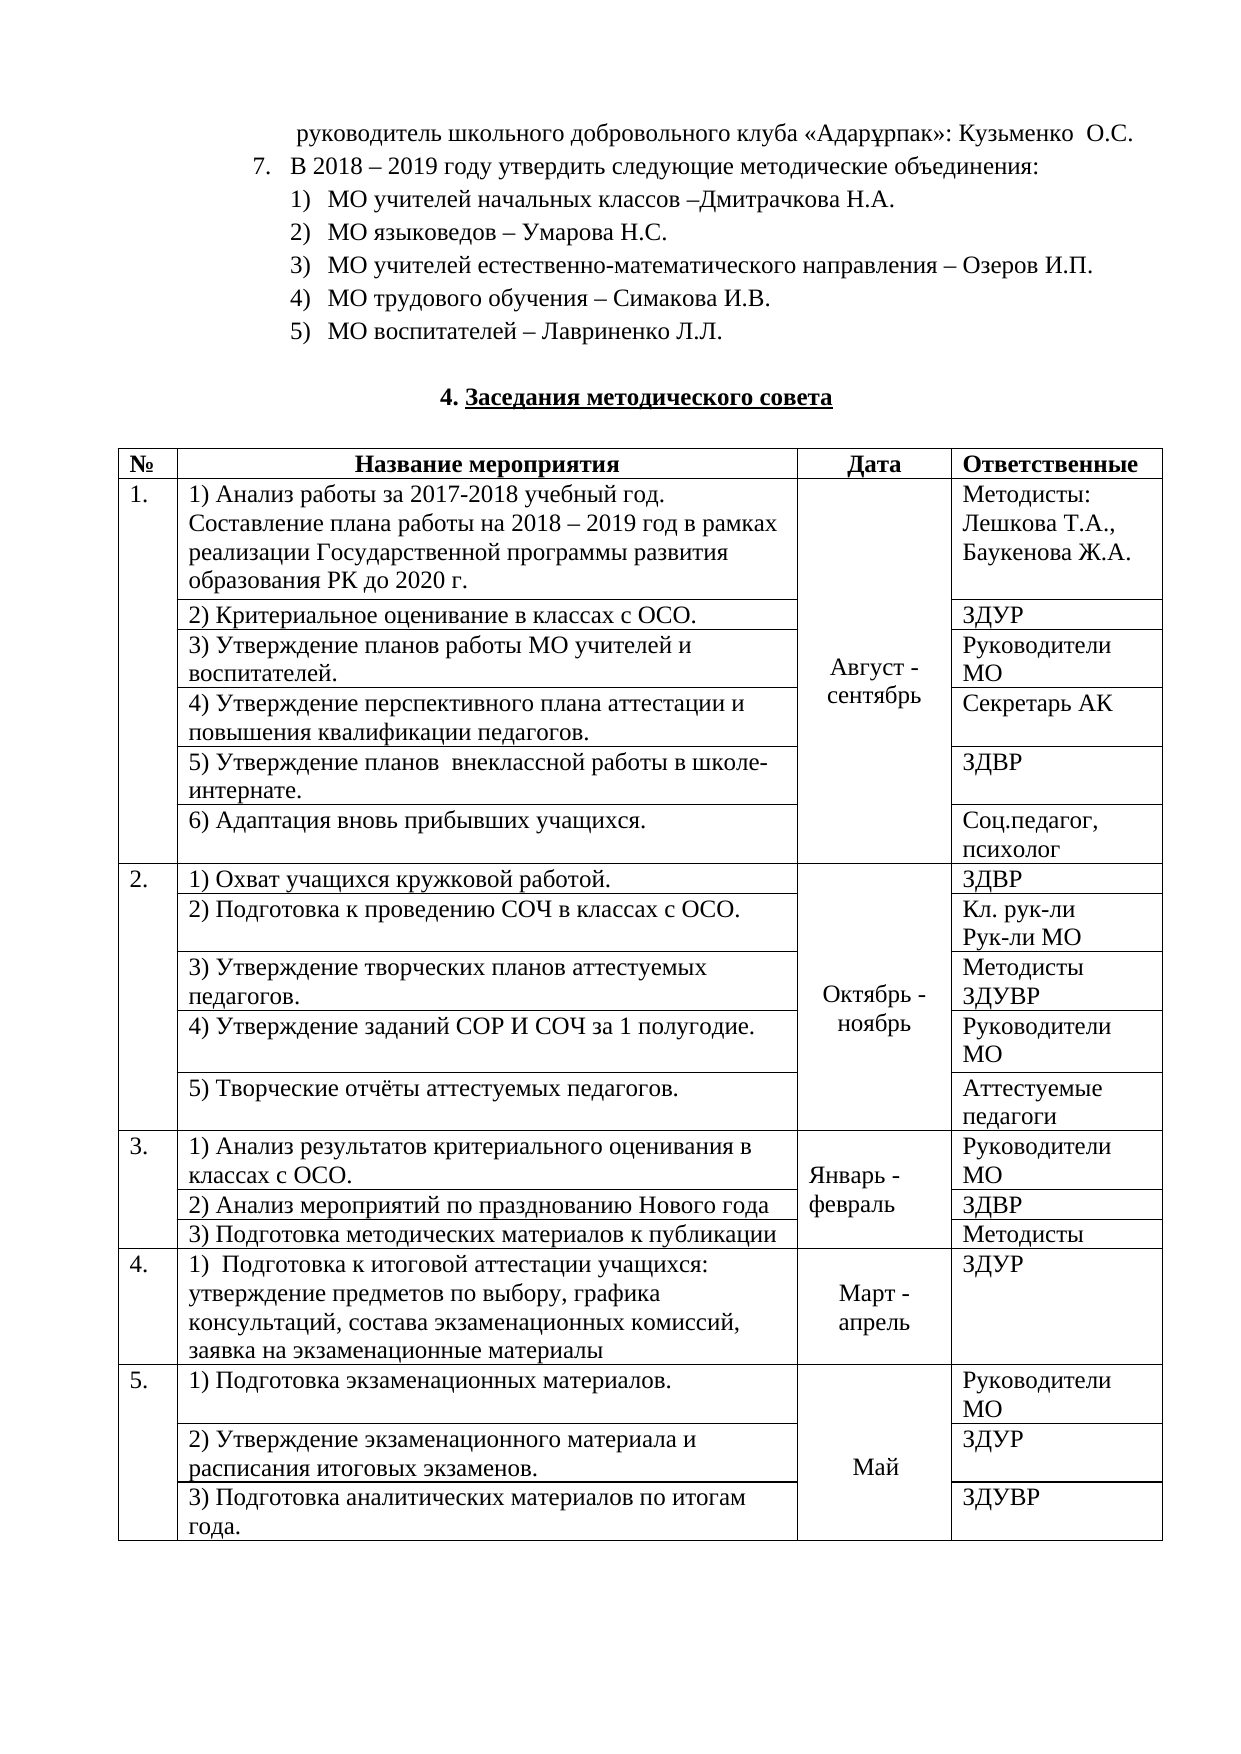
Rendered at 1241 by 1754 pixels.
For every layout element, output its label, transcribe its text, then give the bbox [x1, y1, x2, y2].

table_cell 1. [119, 479, 177, 863]
table_cell Октябрь - ноябрь [798, 864, 951, 1130]
list В 2018 – 2019 году утвердить следующие методические объединения: [252, 151, 1152, 180]
table_cell Соц.педагог, психолог [952, 805, 1162, 863]
list МО трудового обучения – Симакова И.В. [290, 283, 1152, 312]
table_cell 2) Утверждение экзаменационного материала и расписания итоговых экзаменов. [178, 1424, 797, 1481]
table_cell 1) Охват учащихся кружковой работой. [178, 864, 797, 893]
list 4. Заседания методического совета [327, 382, 1152, 411]
table_cell Руководители МО [952, 1365, 1162, 1423]
table_cell Аттестуемые педагоги [952, 1073, 1162, 1130]
text руководитель школьного добровольного клуба «Адарұрпак»: Кузьменко О.С. [252, 118, 1152, 147]
table_cell 2) Подготовка к проведению СОЧ в классах с ОСО. [178, 894, 797, 951]
table_cell 5. [119, 1365, 177, 1540]
table_cell 5) Творческие отчёты аттестуемых педагогов. [178, 1073, 797, 1130]
list МО воспитателей – Лавриненко Л.Л. [290, 316, 1152, 345]
table_header Дата [798, 449, 951, 478]
table_cell 3) Утверждение планов работы МО учителей и воспитателей. [178, 630, 797, 687]
table_header Ответственные [952, 449, 1162, 478]
table_cell ЗДУВР [952, 1483, 1162, 1540]
table_cell Руководители МО [952, 630, 1162, 687]
table_cell 2) Критериальное оценивание в классах с ОСО. [178, 600, 797, 629]
table_cell ЗДВР [952, 747, 1162, 804]
table_cell ЗДУР [952, 1424, 1162, 1481]
table_cell Август - сентябрь [798, 479, 951, 863]
table_cell Секретарь АК [952, 688, 1162, 746]
table_cell 3. [119, 1131, 177, 1248]
list МО языковедов – Умарова Н.С. [290, 217, 1152, 246]
table_cell ЗДУР [952, 1249, 1162, 1364]
table_cell 4) Утверждение перспективного плана аттестации и повышения квалификации педагогов. [178, 688, 797, 746]
table_cell Методисты [952, 1220, 1162, 1248]
table_cell Руководители МО [952, 1011, 1162, 1072]
table_cell 5) Утверждение планов внеклассной работы в школе-интернате. [178, 747, 797, 804]
table_cell ЗДВР [952, 864, 1162, 893]
table_cell 1) Анализ работы за 2017-2018 учебный год. Составление плана работы на 2018 – 2019 год в рамках реализации Государственной программы развития образования РК до 2020 г. [178, 479, 797, 599]
table_cell 6) Адаптация вновь прибывших учащихся. [178, 805, 797, 863]
table_cell Руководители МО [952, 1131, 1162, 1189]
table_cell 3) Подготовка методических материалов к публикации [178, 1220, 797, 1248]
table_cell Методисты ЗДУВР [952, 952, 1162, 1010]
table_header № [119, 449, 177, 478]
table_cell 1) Анализ результатов критериального оценивания в классах с ОСО. [178, 1131, 797, 1189]
table_cell 2. [119, 864, 177, 1130]
table_cell 1) Подготовка экзаменационных материалов. [178, 1365, 797, 1423]
table_cell 4) Утверждение заданий СОР И СОЧ за 1 полугодие. [178, 1011, 797, 1072]
table_cell Методисты: Лешкова Т.А., Баукенова Ж.А. [952, 479, 1162, 599]
table_cell 3) Подготовка аналитических материалов по итогам года. [178, 1483, 797, 1540]
table_cell ЗДУР [952, 600, 1162, 629]
table_cell 4. [119, 1249, 177, 1364]
table_cell 2) Анализ мероприятий по празднованию Нового года [178, 1190, 797, 1218]
list МО учителей естественно-математического направления – Озеров И.П. [290, 250, 1152, 279]
table_header Название мероприятия [178, 449, 797, 478]
table_cell 3) Утверждение творческих планов аттестуемых педагогов. [178, 952, 797, 1010]
table_cell ЗДВР [952, 1190, 1162, 1218]
table_cell Кл. рук-ли Рук-ли МО [952, 894, 1162, 951]
list МО учителей начальных классов –Дмитрачкова Н.А. [290, 184, 1152, 213]
table_cell Март - апрель [798, 1249, 951, 1364]
table_cell 1) Подготовка к итоговой аттестации учащихся: утверждение предметов по выбору, графика консультаций, состава экзаменационных комиссий, заявка на экзаменационные материалы [178, 1249, 797, 1364]
table_cell Январь - февраль [798, 1131, 951, 1248]
table_cell Май [798, 1365, 951, 1540]
